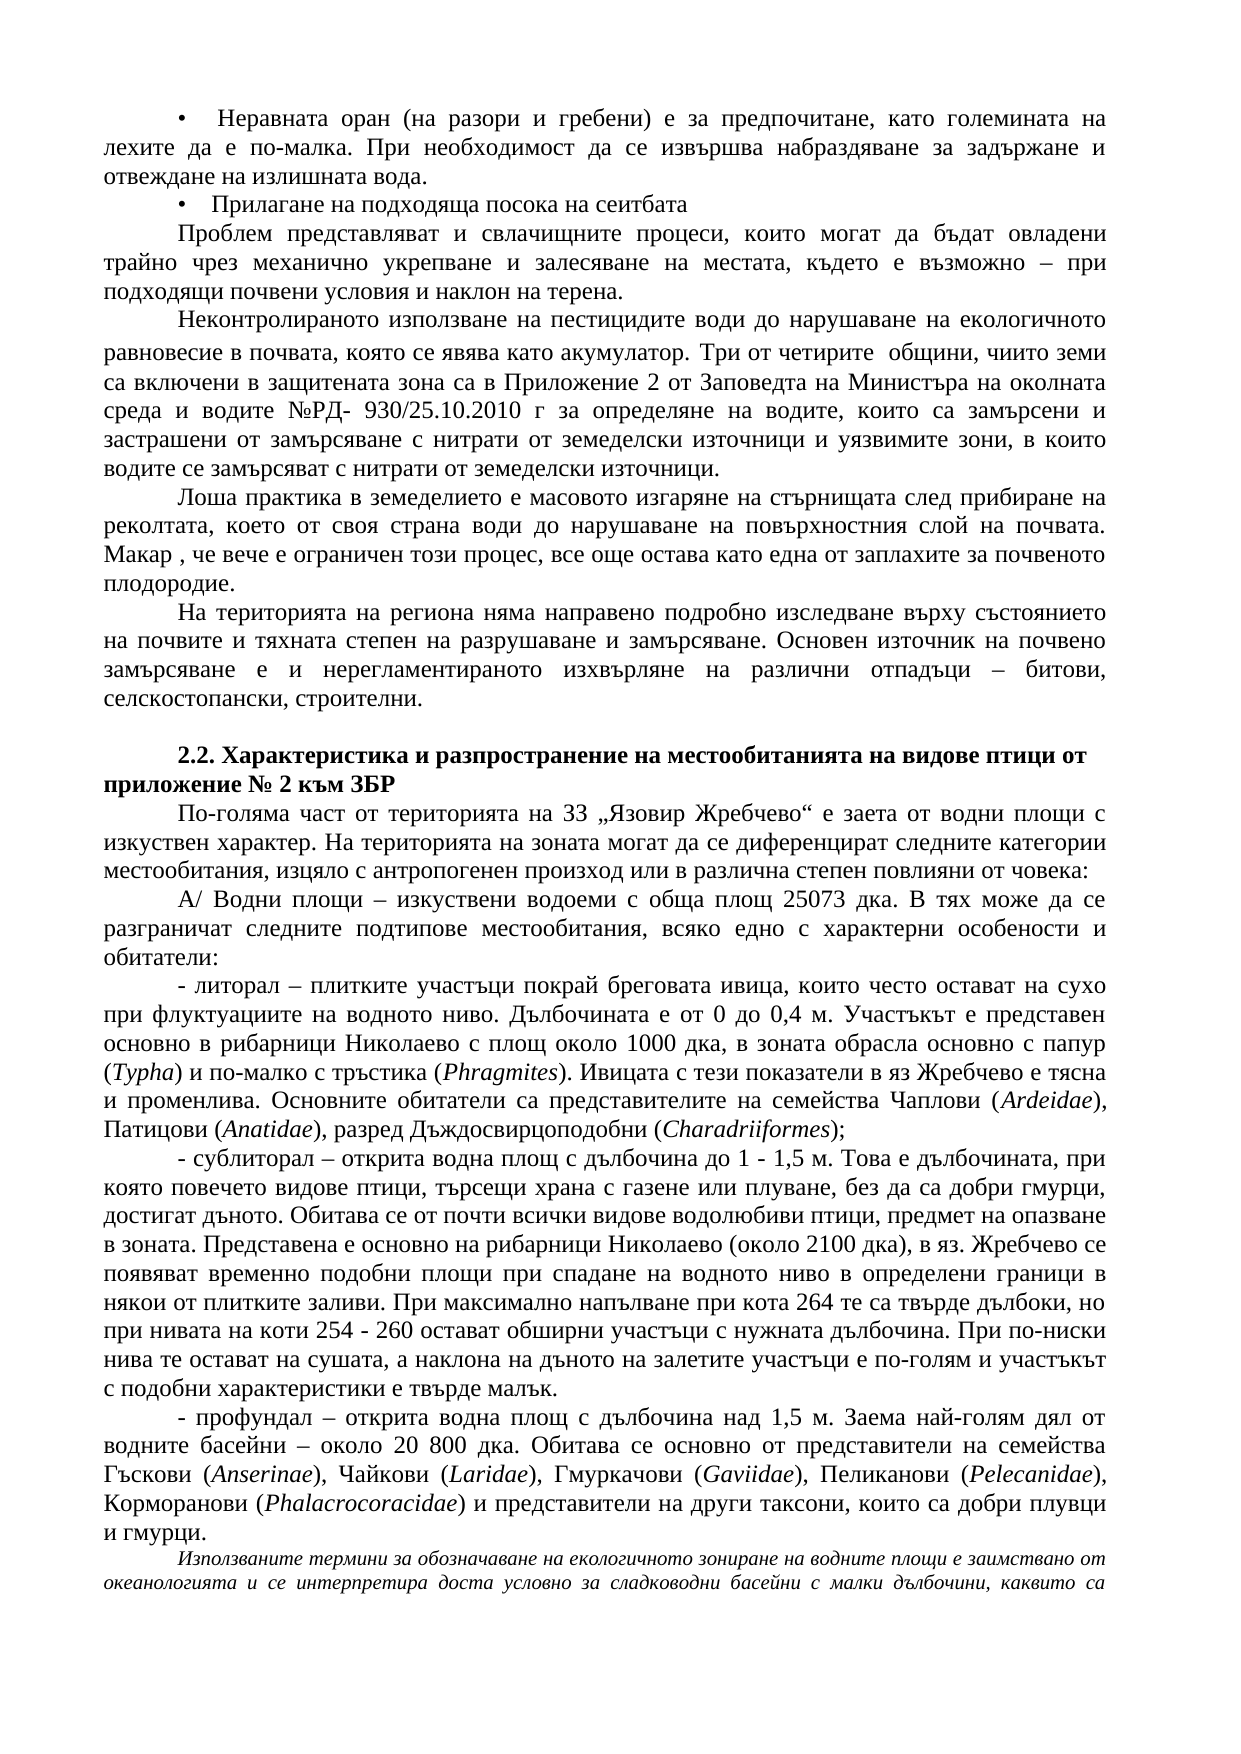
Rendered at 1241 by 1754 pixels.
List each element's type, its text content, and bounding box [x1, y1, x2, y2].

text На територията на региона няма направено подробно изследване върху състоянието на почвите и тяхната степен на разрушаване и замърсяване. Основен източник на почвено замърсяване е и нерегламентираното изхвърляне на различни отпадъци – битови, селскостопански, строителни. [103, 597, 1107, 712]
text • Прилагане на подходяща посока на сеитбата [103, 189, 1107, 218]
text - литорал – плитките участъци покрай бреговата ивица, които често остават на сухо при флуктуациите на водното ниво. Дълбочината е от 0 до 0,4 м. Участъкът е представен основно в рибарници Николаево с площ около 1000 дка, в зоната обрасла основно с папур (Typha) и по-малко с тръстика (Phragmites). Ивицата с тези показатели в яз Жребчево е тясна и променлива. Основните обитатели са представителите на семейства Чаплови (Ardeidae), Патицови (Anatidae), разред Дъждосвирцоподобни (Charadriiformes); [103, 971, 1107, 1143]
text • Неравната оран (на разори и гребени) е за предпочитане, като големината на лехите да е по-малка. При необходимост да се извършва набраздяване за задържане и отвеждане на излишната вода. [103, 103, 1107, 189]
text Лоша практика в земеделието е масовото изгаряне на стърнищата след прибиране на реколтата, което от своя страна води до нарушаване на повърхностния слой на почвата. Макар , че вече е ограничен този процес, все още остава като една от заплахите за почвеното плодородие. [103, 482, 1107, 597]
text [103, 1546, 1107, 1594]
text - сублиторал – открита водна площ с дълбочина до 1 - 1,5 м. Това е дълбочината, при която повечето видове птици, търсещи храна с газене или плуване, без да са добри гмурци, достигат дъното. Обитава се от почти всички видове водолюбиви птици, предмет на опазване в зоната. Представена е основно на рибарници Николаево (около 2100 дка), в яз. Жребчево се появяват временно подобни площи при спадане на водното ниво в определени граници в някои от плитките заливи. При максимално напълване при кота 264 те са твърде дълбоки, но при нивата на коти 254 - 260 остават обширни участъци с нужната дълбочина. При по-ниски нива те остават на сушата, а наклона на дъното на залетите участъци е по-голям и участъкът с подобни характеристики е твърде малък. [103, 1143, 1107, 1402]
text А/ Водни площи – изкуствени водоеми с обща площ 25073 дка. В тях може да се разграничат следните подтипове местообитания, всяко едно с характерни особености и обитатели: [103, 884, 1107, 971]
text По-голяма част от територията на ЗЗ „Язовир Жребчево“ е заета от водни площи с изкуствен характер. На територията на зоната могат да се диференцират следните категории местообитания, изцяло с антропогенен произход или в различна степен повлияни от човека: [103, 798, 1107, 884]
text Неконтролираното използване на пестицидите води до нарушаване на екологичното равновесие в почвата, която се явява като акумулатор. Три от четирите общини, чиито земи са включени в защитената зона са в Приложение 2 от Заповедта на Министъра на околната среда и водите №РД- 930/25.10.2010 г за определяне на водите, които са замърсени и застрашени от замърсяване с нитрати от земеделски източници и уязвимите зони, в които водите се замърсяват с нитрати от земеделски източници. [103, 304, 1107, 482]
text Проблем представляват и свлачищните процеси, които могат да бъдат овладени трайно чрез механично укрепване и залесяване на местата, където е възможно – при подходящи почвени условия и наклон на терена. [103, 218, 1107, 304]
text 2.2. Характеристика и разпространение на местообитанията на видове птици от приложение № 2 към ЗБР [103, 741, 1107, 798]
text - профундал – открита водна площ с дълбочина над 1,5 м. Заема най-голям дял от водните басейни – около 20 800 дка. Обитава се основно от представители на семейства Гъскови (Anserinae), Чайкови (Laridae), Гмуркачови (Gaviidae), Пеликанови (Pelecanidae), Корморанови (Phalacrocoracidae) и представители на други таксони, които са добри плувци и гмурци. [103, 1402, 1107, 1546]
